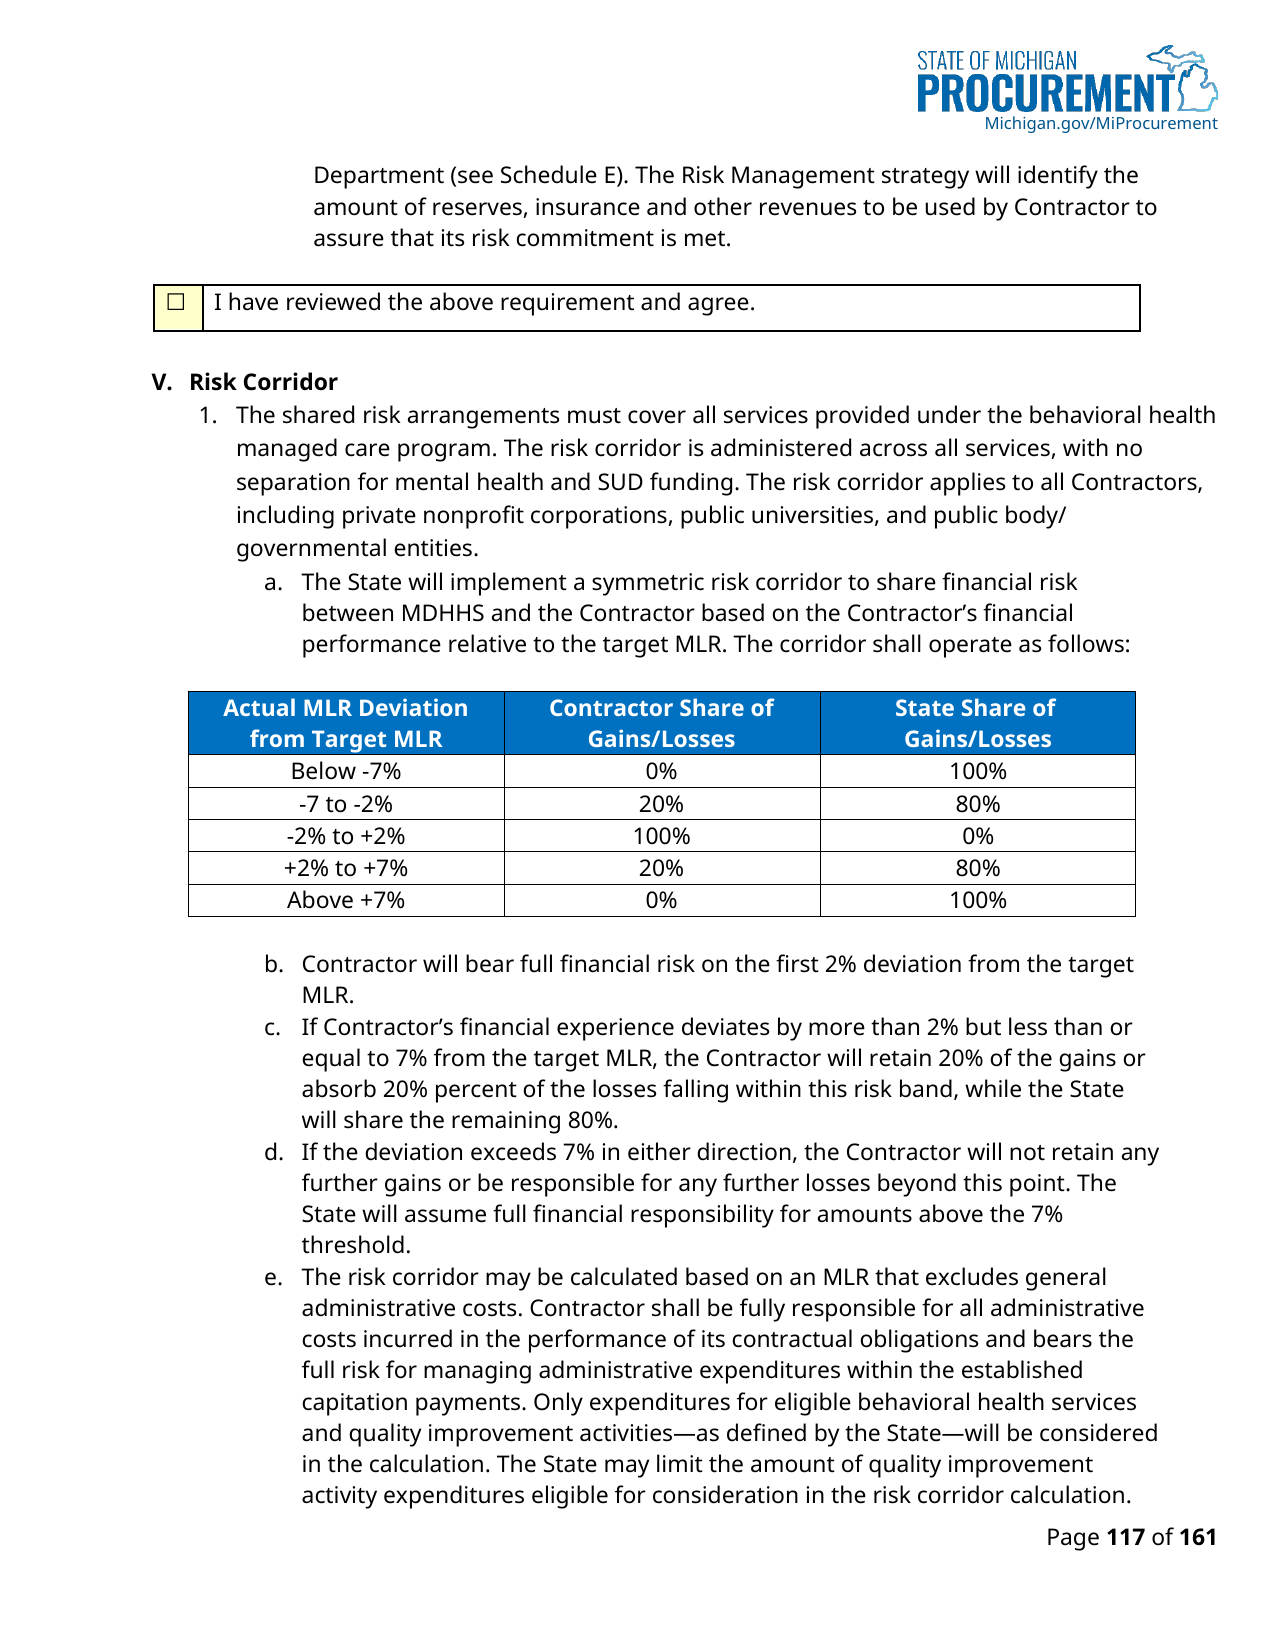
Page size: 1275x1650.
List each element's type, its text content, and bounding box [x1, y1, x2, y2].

list The State will implement a symmetric risk corridor to share financial risk between MDHHS and the Contractor based on the Contractor’s financial performance relative to the target MLR. The corridor shall operate as follows: [264, 566, 1164, 659]
table_header Contractor Share of Gains/Losses [505, 692, 820, 754]
list If the deviation exceeds 7% in either direction, the Contractor will not retain any further gains or be responsible for any further losses beyond this point. The State will assume full financial responsibility for amounts above the 7% threshold. [264, 1136, 1164, 1261]
table_cell 80% [821, 852, 1135, 883]
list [264, 1261, 1164, 1511]
table_cell 100% [821, 755, 1135, 787]
table_cell 0% [505, 755, 820, 787]
table_header [155, 286, 202, 329]
table_cell 100% [821, 885, 1135, 916]
table_cell 20% [505, 788, 820, 819]
table_cell +2% to +7% [189, 852, 504, 883]
list If Contractor’s financial experience deviates by more than 2% but less than or equal to 7% from the target MLR, the Contractor will retain 20% of the gains or absorb 20% percent of the losses falling within this risk band, while the State will share the remaining 80%. [264, 1011, 1164, 1136]
table_cell 0% [505, 885, 820, 916]
table_cell -2% to +2% [189, 820, 504, 851]
table_cell Above +7% [189, 885, 504, 916]
picture [918, 45, 1219, 112]
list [275, 159, 1164, 253]
table_header Actual MLR Deviation from Target MLR [189, 692, 504, 754]
table_cell 80% [821, 788, 1135, 819]
table_header I have reviewed the above requirement and agree. [204, 286, 1139, 329]
table_cell -7 to -2% [189, 788, 504, 819]
list Contractor will bear full financial risk on the first 2% deviation from the target MLR. [264, 948, 1164, 1011]
subtitle Risk Corridor [151, 366, 1164, 397]
table_cell Below -7% [189, 755, 504, 787]
table_header State Share of Gains/Losses [821, 692, 1135, 754]
table_cell 0% [821, 820, 1135, 851]
table_cell 20% [505, 852, 820, 883]
list The shared risk arrangements must cover all services provided under the behavioral health managed care program. The risk corridor is administered across all services, with no separation for mental health and SUD funding. The risk corridor applies to all Contractors, including private nonprofit corporations, public universities, and public body/ governmental entities. [198, 398, 1218, 563]
table_cell 100% [505, 820, 820, 851]
